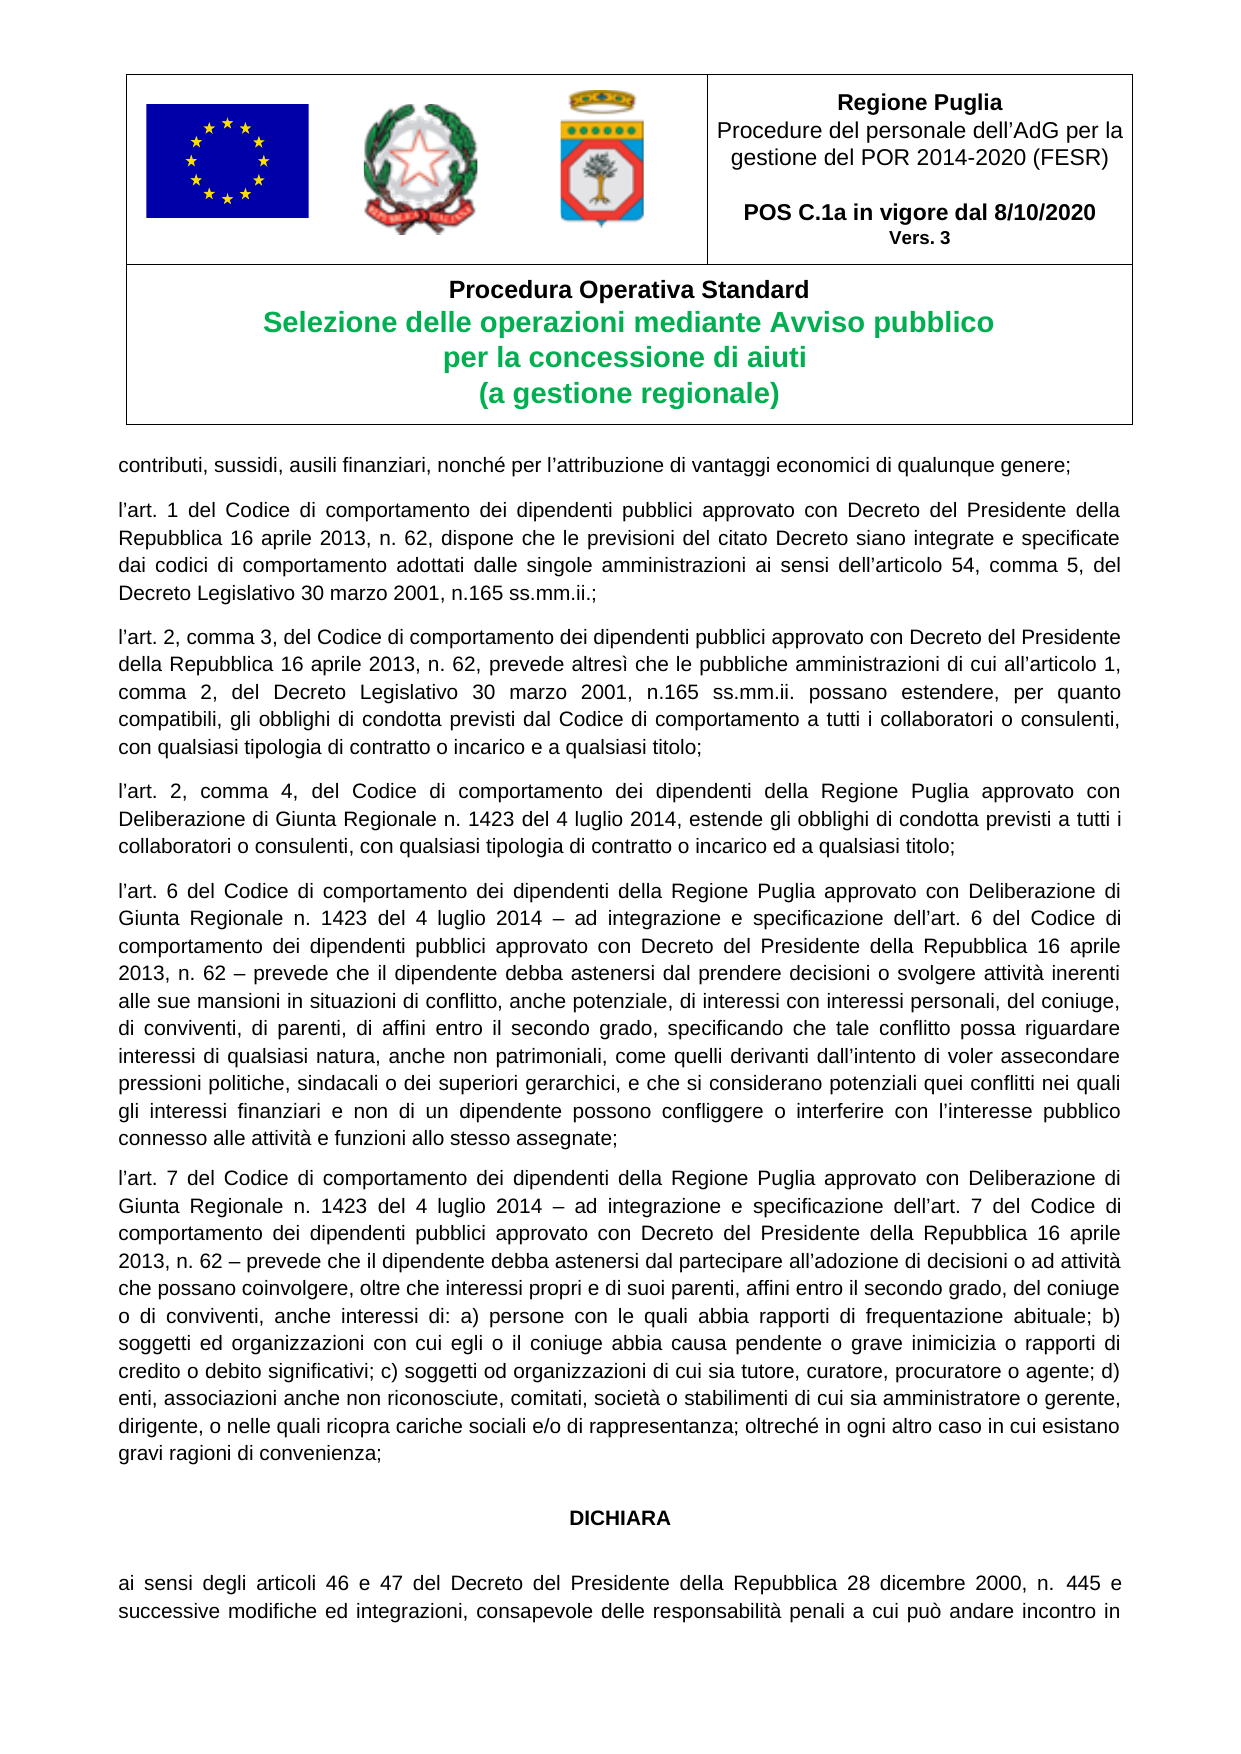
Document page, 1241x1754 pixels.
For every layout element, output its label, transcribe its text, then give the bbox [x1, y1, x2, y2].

text l’art. 1 del Codice di comportamento dei dipendenti pubblici approvato con Decreto del Presidente della Repubblica 16 aprile 2013, n. 62, dispone che le previsioni del citato Decreto siano integrate e specificate dai codici di comportamento adottati dalle singole amministrazioni ai sensi dell’articolo 54, comma 5, del Decreto Legislativo 30 marzo 2001, n.165 ss.mm.ii.; [118, 498, 1122, 604]
text l’art. 7 del Codice di comportamento dei dipendenti della Regione Puglia approvato con Deliberazione di Giunta Regionale n. 1423 del 4 luglio 2014 – ad integrazione e specificazione dell’art. 7 del Codice di comportamento dei dipendenti pubblici approvato con Decreto del Presidente della Repubblica 16 aprile 2013, n. 62 – prevede che il dipendente debba astenersi dal partecipare all’adozione di decisioni o ad attività che possano coinvolgere, oltre che interessi propri e di suoi parenti, affini entro il secondo grado, del coniuge o di conviventi, anche interessi di: a) persone con le quali abbia rapporti di frequentazione abituale; b) soggetti ed organizzazioni con cui egli o il coniuge abbia causa pendente o grave inimicizia o rapporti di credito o debito significativi; c) soggetti od organizzazioni di cui sia tutore, curatore, procuratore o agente; d) enti, associazioni anche non riconosciute, comitati, società o stabilimenti di cui sia amministratore o gerente, dirigente, o nelle quali ricopra cariche sociali e/o di rappresentanza; oltreché in ogni altro caso in cui esistano gravi ragioni di convenienza; [118, 1166, 1122, 1465]
picture [363, 104, 478, 235]
picture [560, 90, 644, 228]
text DICHIARA [118, 1506, 1122, 1530]
text l’art. 6 del Codice di comportamento dei dipendenti della Regione Puglia approvato con Deliberazione di Giunta Regionale n. 1423 del 4 luglio 2014 – ad integrazione e specificazione dell’art. 6 del Codice di comportamento dei dipendenti pubblici approvato con Decreto del Presidente della Repubblica 16 aprile 2013, n. 62 – prevede che il dipendente debba astenersi dal prendere decisioni o svolgere attività inerenti alle sue mansioni in situazioni di conflitto, anche potenziale, di interessi con interessi personali, del coniuge, di conviventi, di parenti, di affini entro il secondo grado, specificando che tale conflitto possa riguardare interessi di qualsiasi natura, anche non patrimoniali, come quelli derivanti dall’intento di voler assecondare pressioni politiche, sindacali o dei superiori gerarchici, e che si considerano potenziali quei conflitti nei quali gli interessi finanziari e non di un dipendente possono confliggere o interferire con l’interesse pubblico connesso alle attività e funzioni allo stesso assegnate; [118, 879, 1122, 1150]
text l’art. 2, comma 4, del Codice di comportamento dei dipendenti della Regione Puglia approvato con Deliberazione di Giunta Regionale n. 1423 del 4 luglio 2014, estende gli obblighi di condotta previsti a tutti i collaboratori o consulenti, con qualsiasi tipologia di contratto o incarico ed a qualsiasi titolo; [118, 779, 1122, 858]
picture [146, 104, 309, 218]
text l’art. 2, comma 3, del Codice di comportamento dei dipendenti pubblici approvato con Decreto del Presidente della Repubblica 16 aprile 2013, n. 62, prevede altresì che le pubbliche amministrazioni di cui all’articolo 1, comma 2, del Decreto Legislativo 30 marzo 2001, n.165 ss.mm.ii. possano estendere, per quanto compatibili, gli obblighi di condotta previsti dal Codice di comportamento a tutti i collaboratori o consulenti, con qualsiasi tipologia di contratto o incarico e a qualsiasi titolo; [118, 625, 1122, 759]
